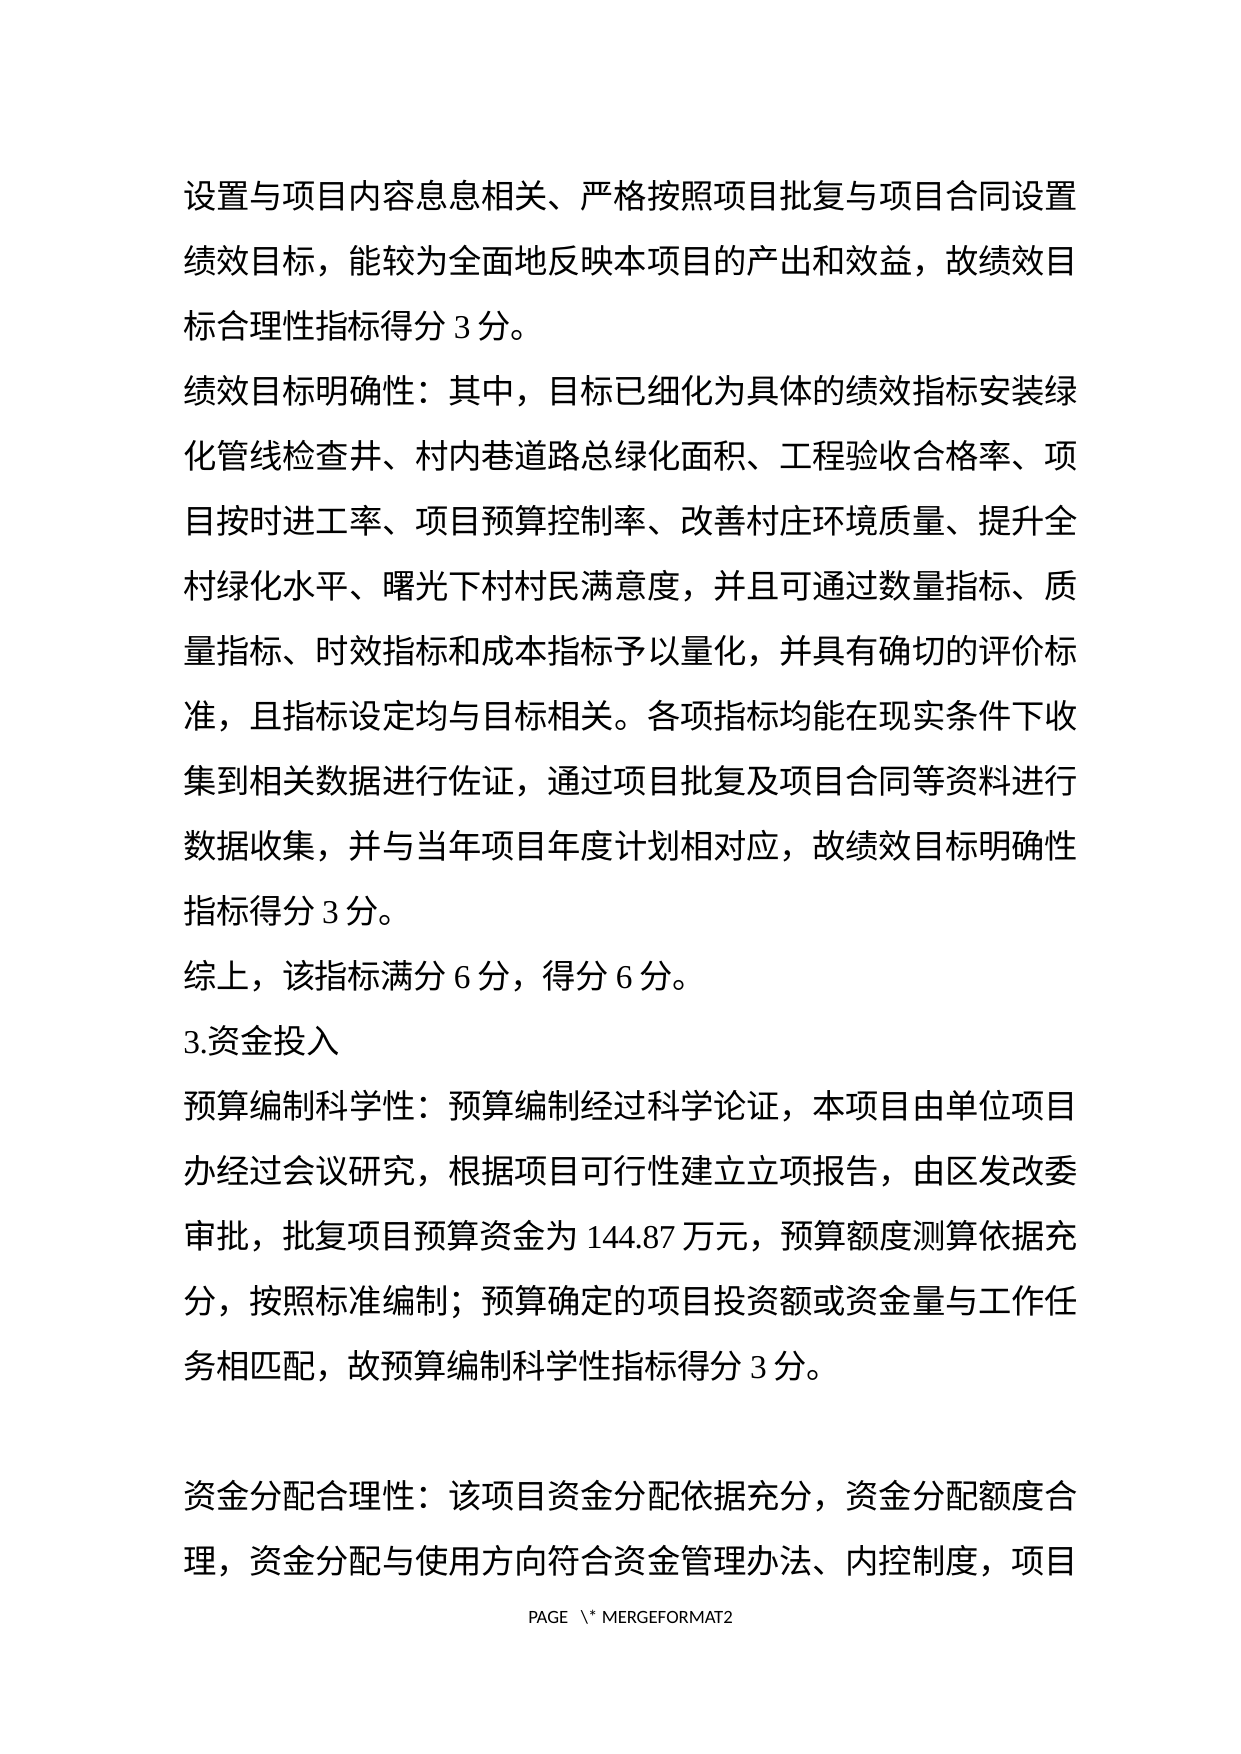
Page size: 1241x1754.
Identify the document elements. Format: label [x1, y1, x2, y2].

text [183, 162, 1078, 1592]
